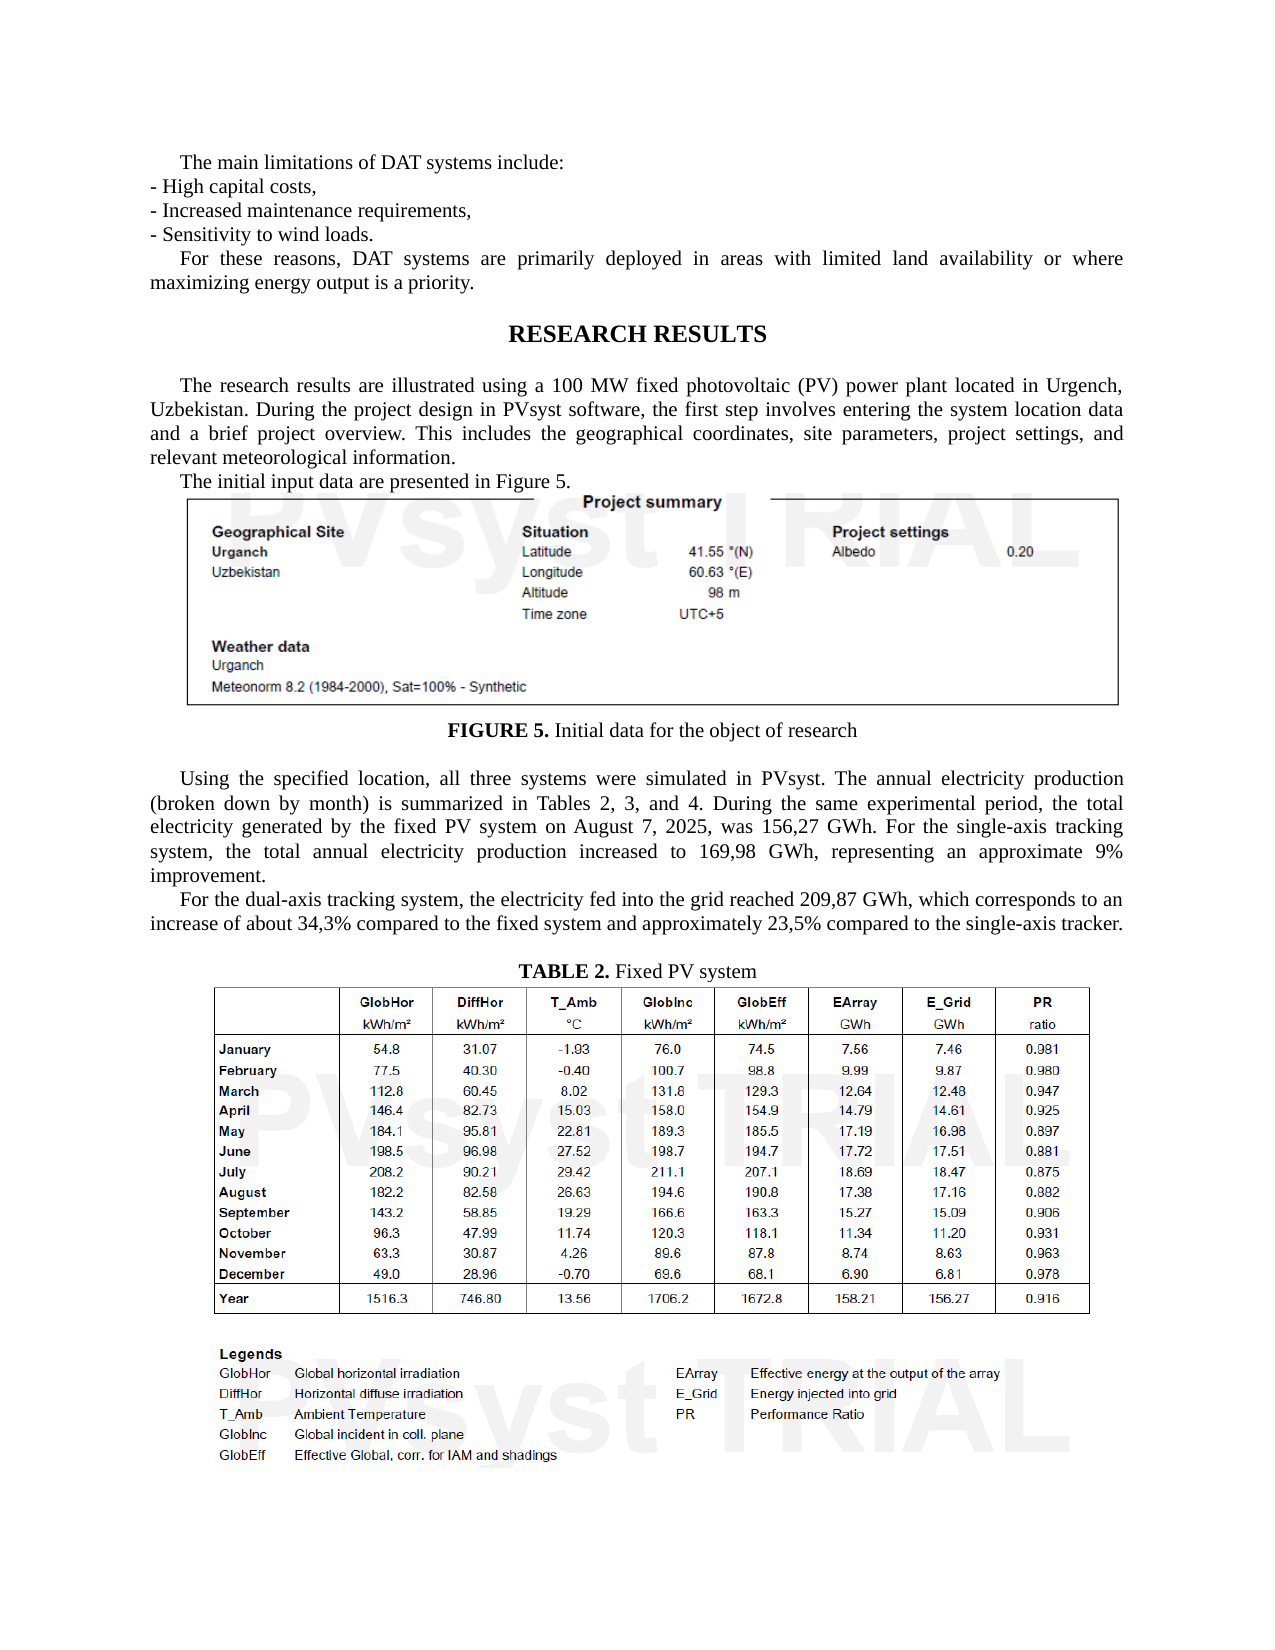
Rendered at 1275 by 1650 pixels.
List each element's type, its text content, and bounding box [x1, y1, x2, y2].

text For these reasons, DAT systems are primarily deployed in areas with limited land availability or where maximizing energy output is a priority. [150, 246, 1125, 294]
text - Increased maintenance requirements, [150, 198, 1125, 222]
text The initial input data are presented in Figure 5. [150, 469, 1125, 493]
text TABLE 2. Fixed PV system [150, 959, 1125, 983]
text For the dual-axis tracking system, the electricity fed into the grid reached 209,87 GWh, which corresponds to an increase of about 34,3% compared to the fixed system and approximately 23,5% compared to the single-axis tracker. [150, 887, 1125, 935]
picture [179, 493, 1120, 719]
text - High capital costs, [150, 174, 1125, 198]
text FIGURE 5. Initial data for the object of research [150, 718, 1125, 742]
text The research results are illustrated using a 100 MW fixed photovoltaic (PV) power plant located in Urgench, Uzbekistan. During the project design in PVsyst software, the first step involves entering the system location data and a brief project overview. This includes the geographical coordinates, site parameters, project settings, and relevant meteorological information. [150, 373, 1125, 469]
text - Sensitivity to wind loads. [150, 222, 1125, 246]
text The main limitations of DAT systems include: [150, 150, 1125, 174]
picture [204, 982, 1100, 1468]
text RESEARCH RESULTS [150, 319, 1125, 348]
text Using the specified location, all three systems were simulated in PVsyst. The annual electricity production (broken down by month) is summarized in Tables 2, 3, and 4. During the same experimental period, the total electricity generated by the fixed PV system on August 7, 2025, was 156,27 GWh. For the single-axis tracking system, the total annual electricity production increased to 169,98 GWh, representing an approximate 9% improvement. [150, 766, 1125, 887]
